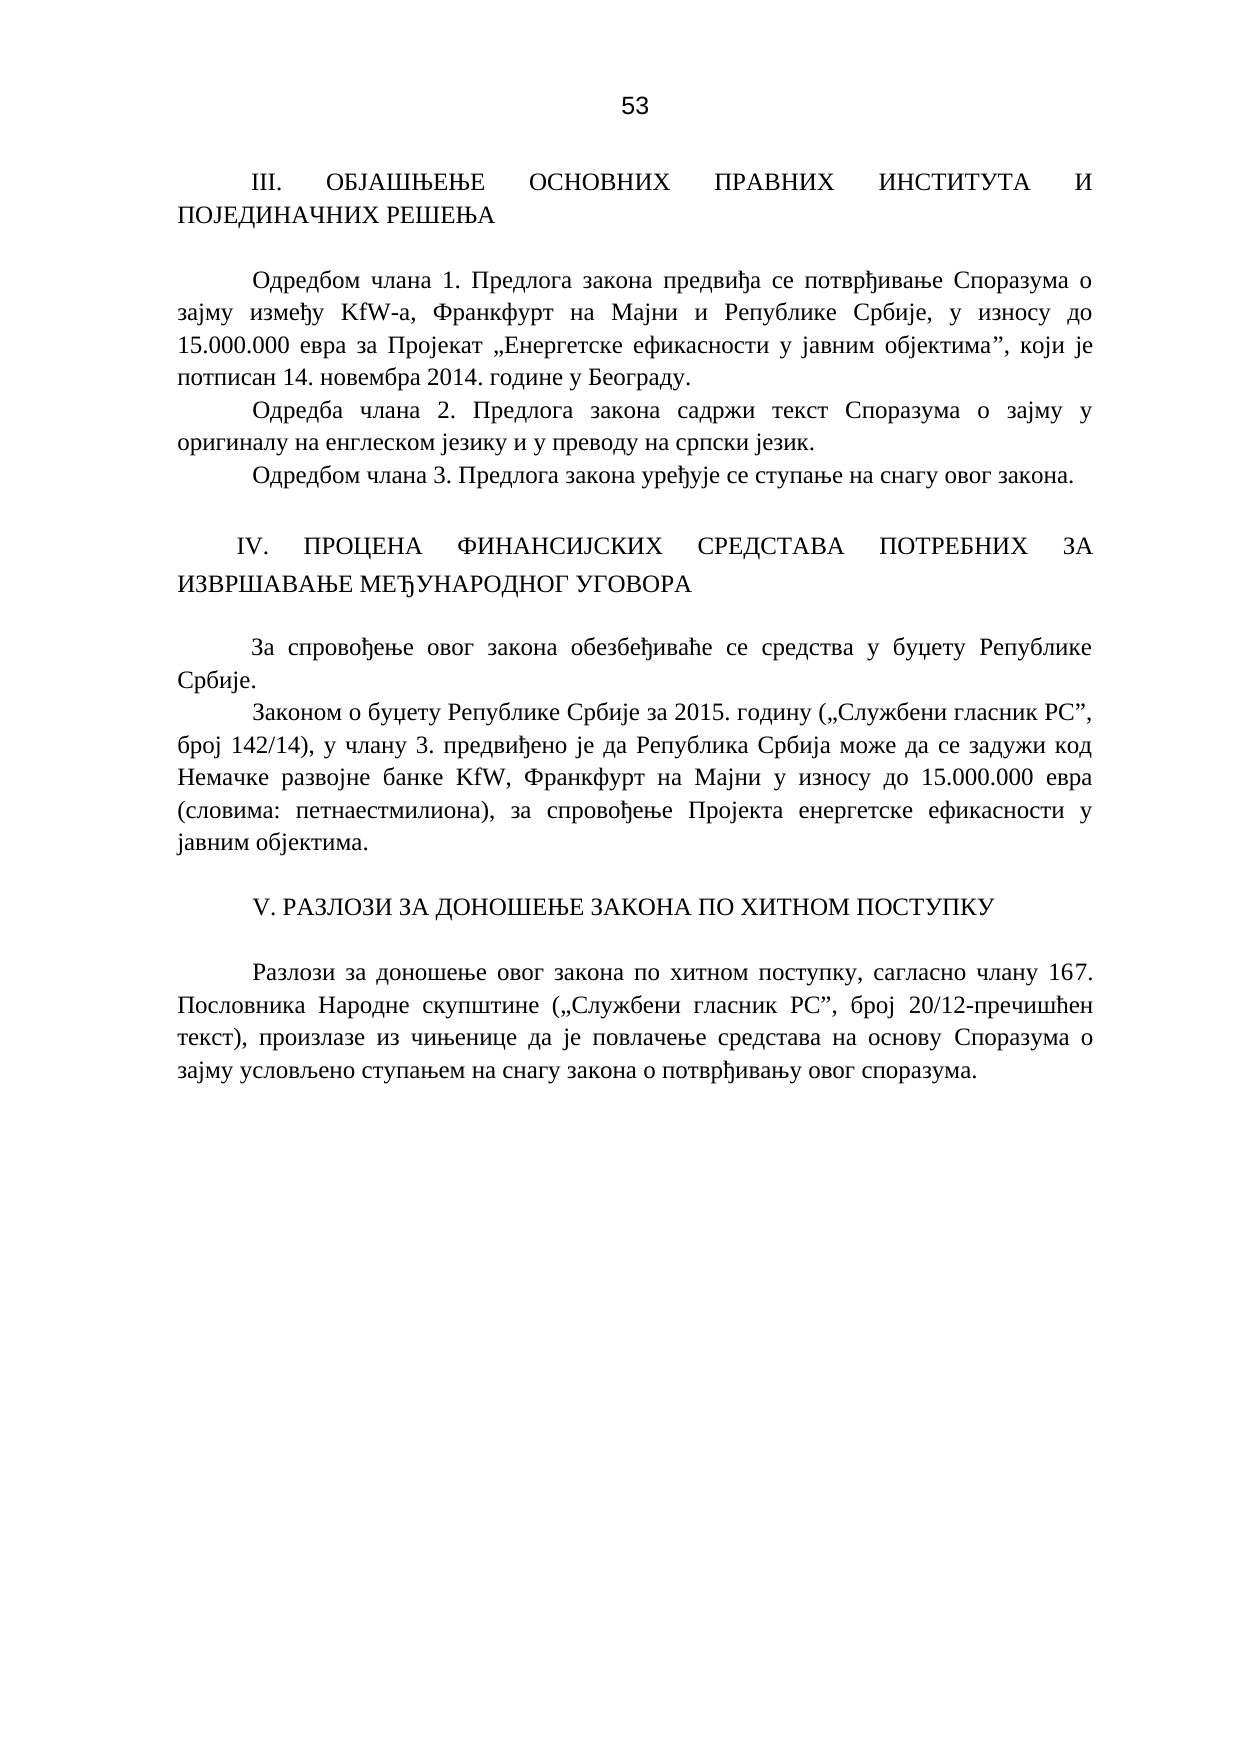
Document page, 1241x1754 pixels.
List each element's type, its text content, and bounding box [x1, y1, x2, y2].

text Разлози за доношење овог закона по хитном поступку, сагласно члану 167. Пословника Народне скупштине („Службени гласник РС”, број 20/12-пречишћен текст), произлазе из чињенице да је повлачење средстава на основу Споразума о зајму условљено ступањем на снагу закона о потврђивању овог споразума. [177, 955, 1093, 1085]
text Одредбом члана 3. Предлога закона уређује се ступање на снагу овог закона. [177, 457, 1093, 490]
text Одредбом члана 1. Предлога закона предвиђа се потврђивање Споразума о зајму између KfW-a, Франкфурт на Маjни и Републике Србије, у износу до 15.000.000 евра за Пројекат „Енергетске ефикасности у јавним објектима”, који је потписан 14. новембра 2014. године у Београду. [177, 262, 1093, 392]
text V. РАЗЛОЗИ ЗА ДОНОШЕЊЕ ЗАКОНА ПО ХИТНОМ ПОСТУПКУ [177, 890, 1093, 922]
text IV. ПРОЦЕНА ФИНАНСИЈСКИХ СРЕДСТАВА ПОТРЕБНИХ ЗА ИЗВРШАВАЊЕ МЕЂУНАРОДНОГ УГОВОРА [177, 522, 1094, 597]
text III. ОБЈАШЊЕЊЕ ОСНОВНИХ ПРАВНИХ ИНСТИТУТА И ПОЈЕДИНАЧНИХ РЕШЕЊА [177, 165, 1093, 230]
text Одредба члана 2. Предлога закона садржи текст Споразума о зајму у оригиналу на енглеском језику и у преводу на српски језик. [177, 392, 1093, 457]
text За спровођење овог закона обезбеђиваће се средства у буџету Републике Србије. [177, 630, 1093, 695]
text Законом о буџету Републике Србије за 2015. годину („Службени гласник РС”, број 142/14), у члану 3. предвиђено је да Република Србија може да се задужи код Немачке развојне банке KfW, Франкфурт на Мајни у износу до 15.000.000 евра (словима: петнаестмилиона), за спровођење Пројекта енергетске ефикасности у јавним објектима. [177, 695, 1093, 857]
